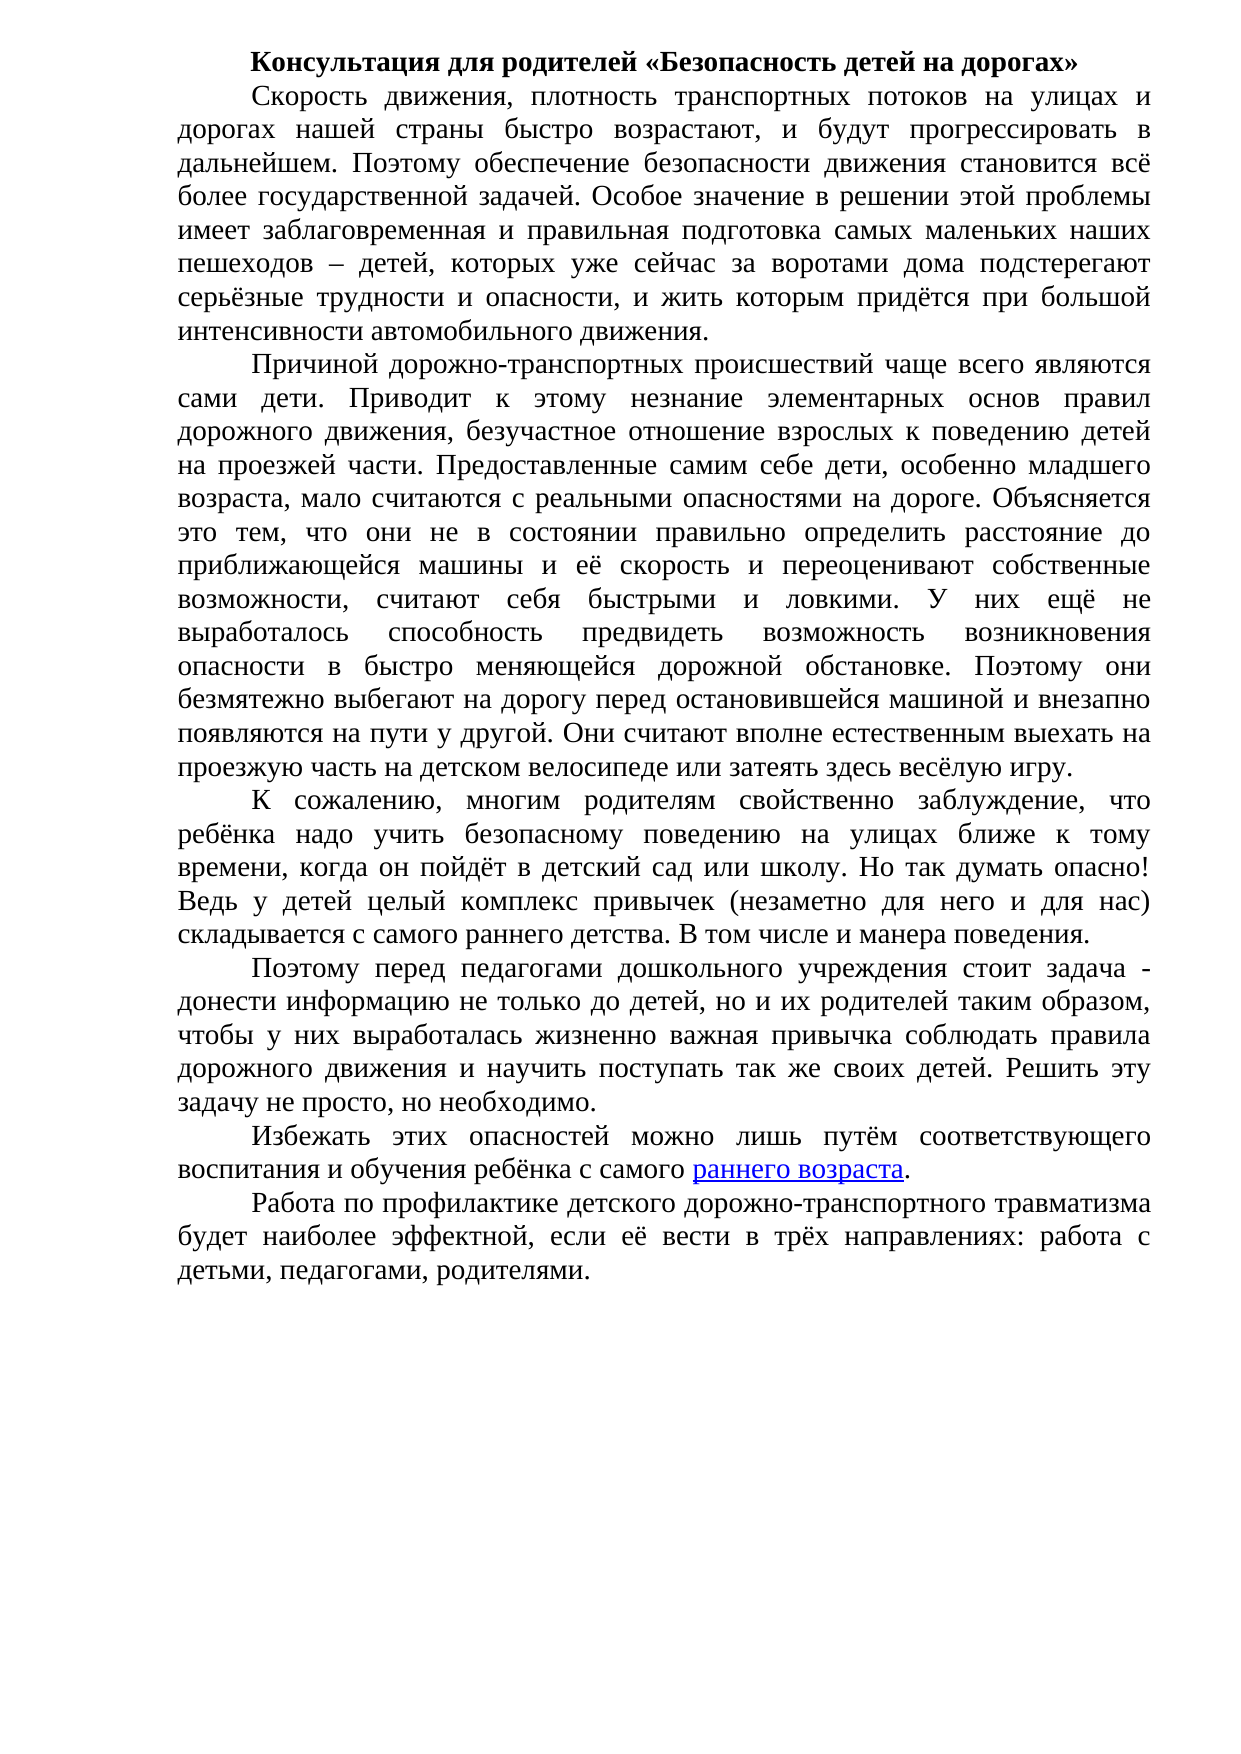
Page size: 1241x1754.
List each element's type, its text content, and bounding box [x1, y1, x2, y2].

text К сожалению, многим родителям свойственно заблуждение, что ребёнка надо учить безопасному поведению на улицах ближе к тому времени, когда он пойдёт в детский сад или школу. Но так думать опасно! Ведь у детей целый комплекс привычек (незаметно для него и для нас) складывается с самого раннего детства. В том числе и манера поведения. [177, 782, 1152, 950]
text Работа по профилактике детского дорожно-транспортного травматизма будет наиболее эффектной, если её вести в трёх направлениях: работа с детьми, педагогами, родителями. [177, 1185, 1152, 1285]
text Консультация для родителей «Безопасность детей на дорогах» [177, 44, 1152, 78]
text Поэтому перед педагогами дошкольного учреждения стоит задача - донести информацию не только до детей, но и их родителей таким образом, чтобы у них выработалась жизненно важная привычка соблюдать правила дорожного движения и научить поступать так же своих детей. Решить эту задачу не просто, но необходимо. [177, 950, 1152, 1118]
text Причиной дорожно-транспортных происшествий чаще всего являются сами дети. Приводит к этому незнание элементарных основ правил дорожного движения, безучастное отношение взрослых к поведению детей на проезжей части. Предоставленные самим себе дети, особенно младшего возраста, мало считаются с реальными опасностями на дороге. Объясняется это тем, что они не в состоянии правильно определить расстояние до приближающейся машины и её скорость и переоценивают собственные возможности, считают себя быстрыми и ловкими. У них ещё не выработалось способность предвидеть возможность возникновения опасности в быстро меняющейся дорожной обстановке. Поэтому они безмятежно выбегают на дорогу перед остановившейся машиной и внезапно появляются на пути у другой. Они считают вполне естественным выехать на проезжую часть на детском велосипеде или затеять здесь весёлую игру. [177, 346, 1152, 782]
text Избежать этих опасностей можно лишь путём соответствующего воспитания и обучения ребёнка с самого раннего возраста. [177, 1118, 1152, 1185]
text Скорость движения, плотность транспортных потоков на улицах и дорогах нашей страны быстро возрастают, и будут прогрессировать в дальнейшем. Поэтому обеспечение безопасности движения становится всё более государственной задачей. Особое значение в решении этой проблемы имеет заблаговременная и правильная подготовка самых маленьких наших пешеходов – детей, которых уже сейчас за воротами дома подстерегают серьёзные трудности и опасности, и жить которым придётся при большой интенсивности автомобильного движения. [177, 78, 1152, 346]
